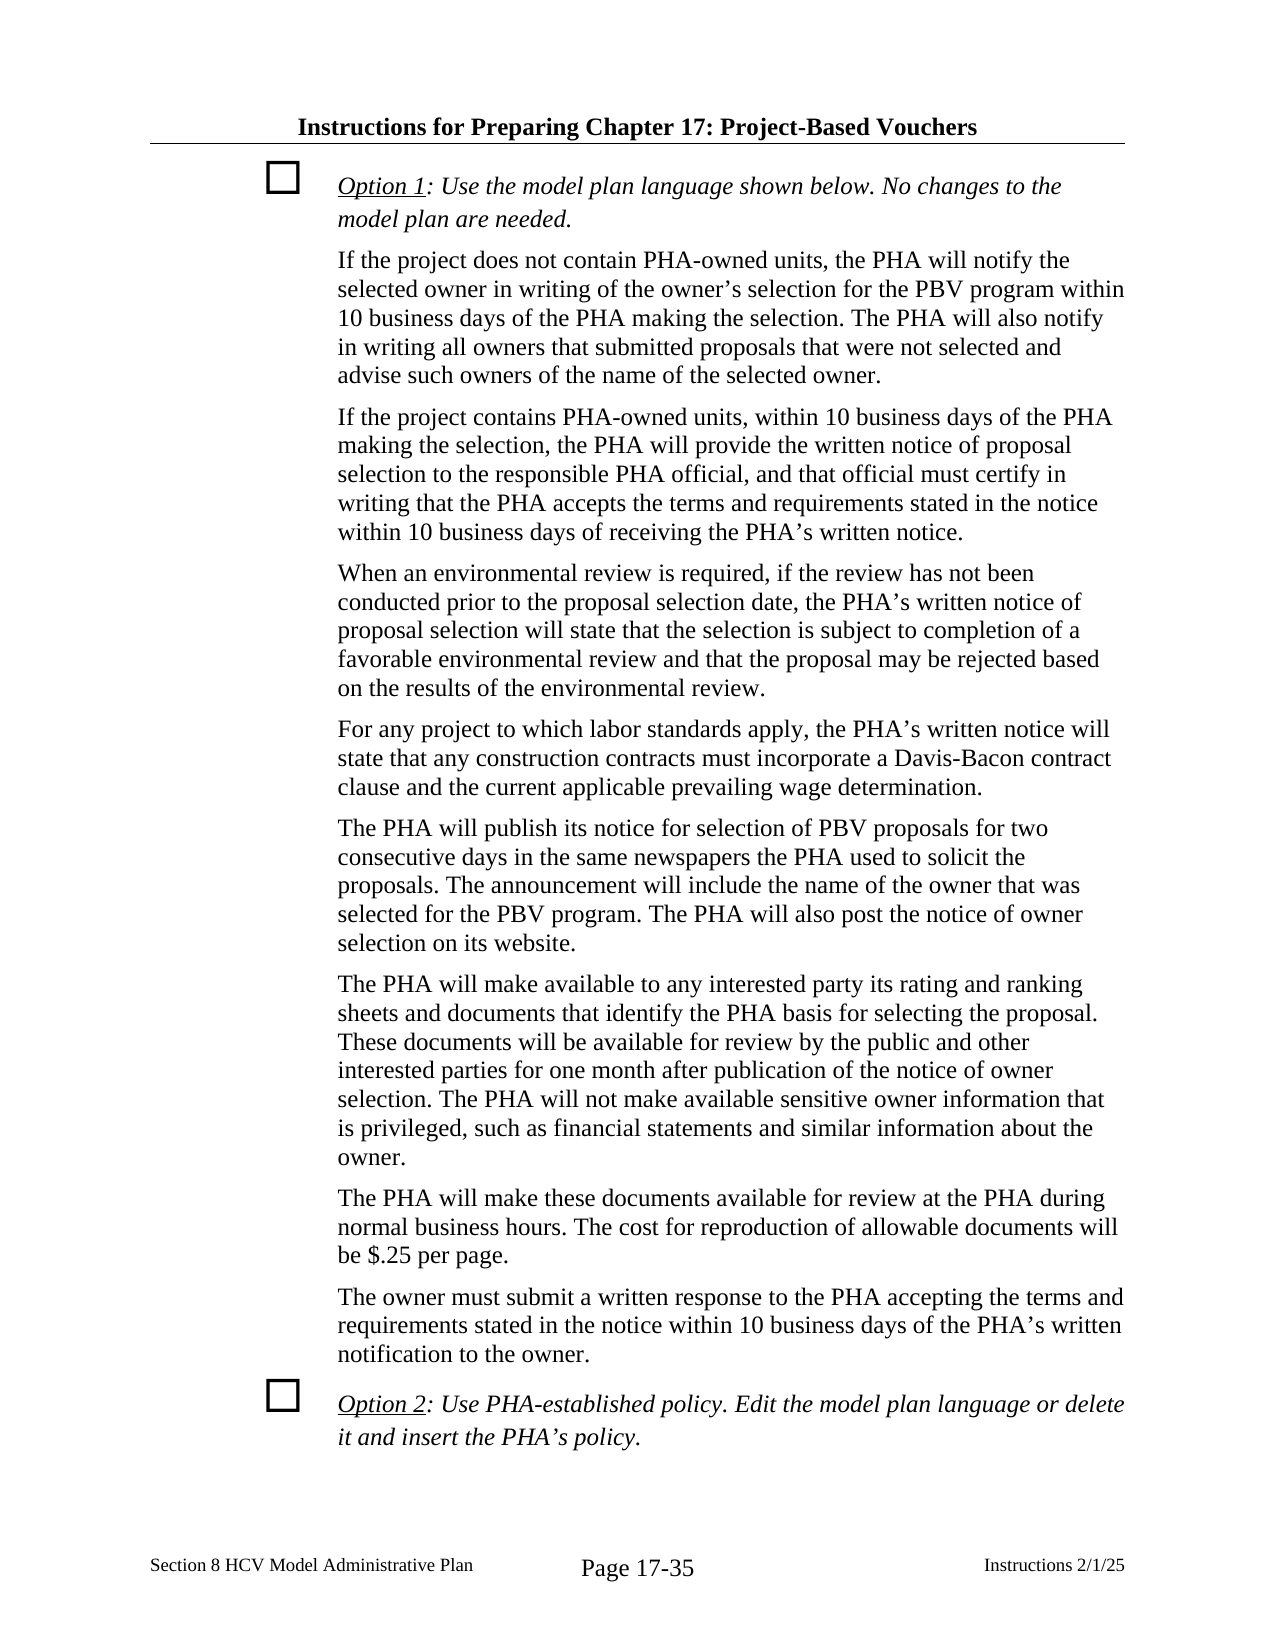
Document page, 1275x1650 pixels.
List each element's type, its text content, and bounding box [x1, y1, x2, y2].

text The owner must submit a written response to the PHA accepting the terms and requirements stated in the notice within 10 business days of the PHA’s written notification to the owner. [337, 1282, 1125, 1368]
text The PHA will publish its notice for selection of PBV proposals for two consecutive days in the same newspapers the PHA used to solicit the proposals. The announcement will include the name of the owner that was selected for the PBV program. The PHA will also post the notice of owner selection on its website. [337, 813, 1125, 957]
text The PHA will make available to any interested party its rating and ranking sheets and documents that identify the PHA basis for selecting the proposal. These documents will be available for review by the public and other interested parties for one month after publication of the notice of owner selection. The PHA will not make available sensitive owner information that is privileged, such as financial statements and similar information about the owner. [337, 969, 1125, 1170]
text The PHA will make these documents available for review at the PHA during normal business hours. The cost for reproduction of allowable documents will be $.25 per page. [337, 1183, 1125, 1269]
text If the project contains PHA-owned units, within 10 business days of the PHA making the selection, the PHA will provide the written notice of proposal selection to the responsible PHA official, and that official must certify in writing that the PHA accepts the terms and requirements stated in the notice within 10 business days of receiving the PHA’s written notice. [337, 402, 1125, 545]
text If the project does not contain PHA-owned units, the PHA will notify the selected owner in writing of the owner’s selection for the PBV program within 10 business days of the PHA making the selection. The PHA will also notify in writing all owners that submitted proposals that were not selected and advise such owners of the name of the selected owner. [337, 245, 1125, 389]
text Option 2: Use PHA-established policy. Edit the model plan language or delete it and insert the PHA’s policy. [262, 1380, 1125, 1451]
text For any project to which labor standards apply, the PHA’s written notice will state that any construction contracts must incorporate a Davis-Bacon contract clause and the current applicable prevailing wage determination. [337, 714, 1125, 800]
text Option 1: Use the model plan language shown below. No changes to the model plan are needed. [262, 162, 1125, 233]
text When an environmental review is required, if the review has not been conducted prior to the proposal selection date, the PHA’s written notice of proposal selection will state that the selection is subject to completion of a favorable environmental review and that the proposal may be rejected based on the results of the environmental review. [337, 558, 1125, 702]
